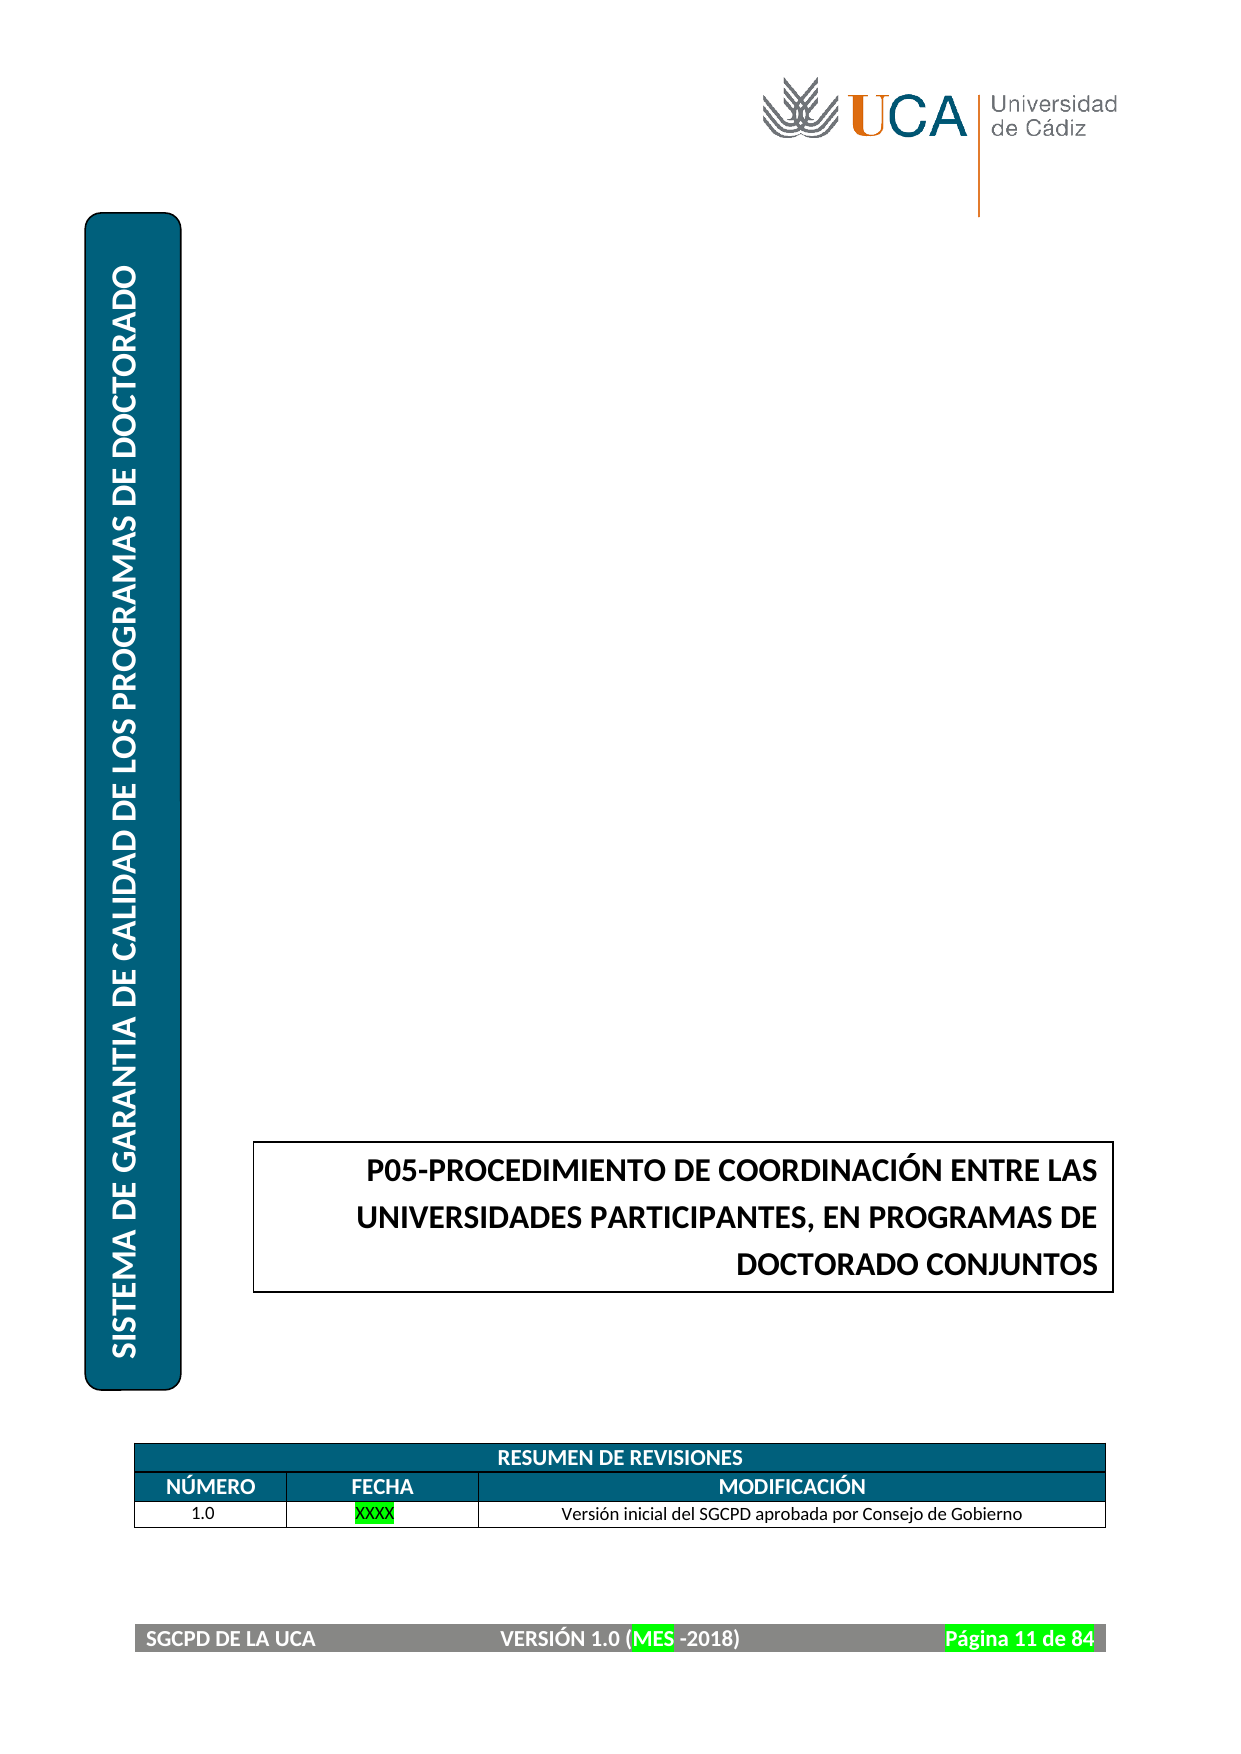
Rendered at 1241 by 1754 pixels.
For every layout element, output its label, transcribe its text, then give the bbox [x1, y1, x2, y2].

table_cell NÚMERO [135, 1473, 286, 1501]
table_cell XXXX [287, 1502, 478, 1527]
table_cell FECHA [287, 1473, 478, 1501]
table_cell MODIFICACIÓN [479, 1473, 1105, 1501]
picture [759, 70, 1124, 224]
table_header RESUMEN DE REVISIONES [135, 1444, 1105, 1471]
table_cell 1.0 [135, 1502, 286, 1527]
table_cell Versión inicial del SGCPD aprobada por Consejo de Gobierno [479, 1502, 1105, 1527]
